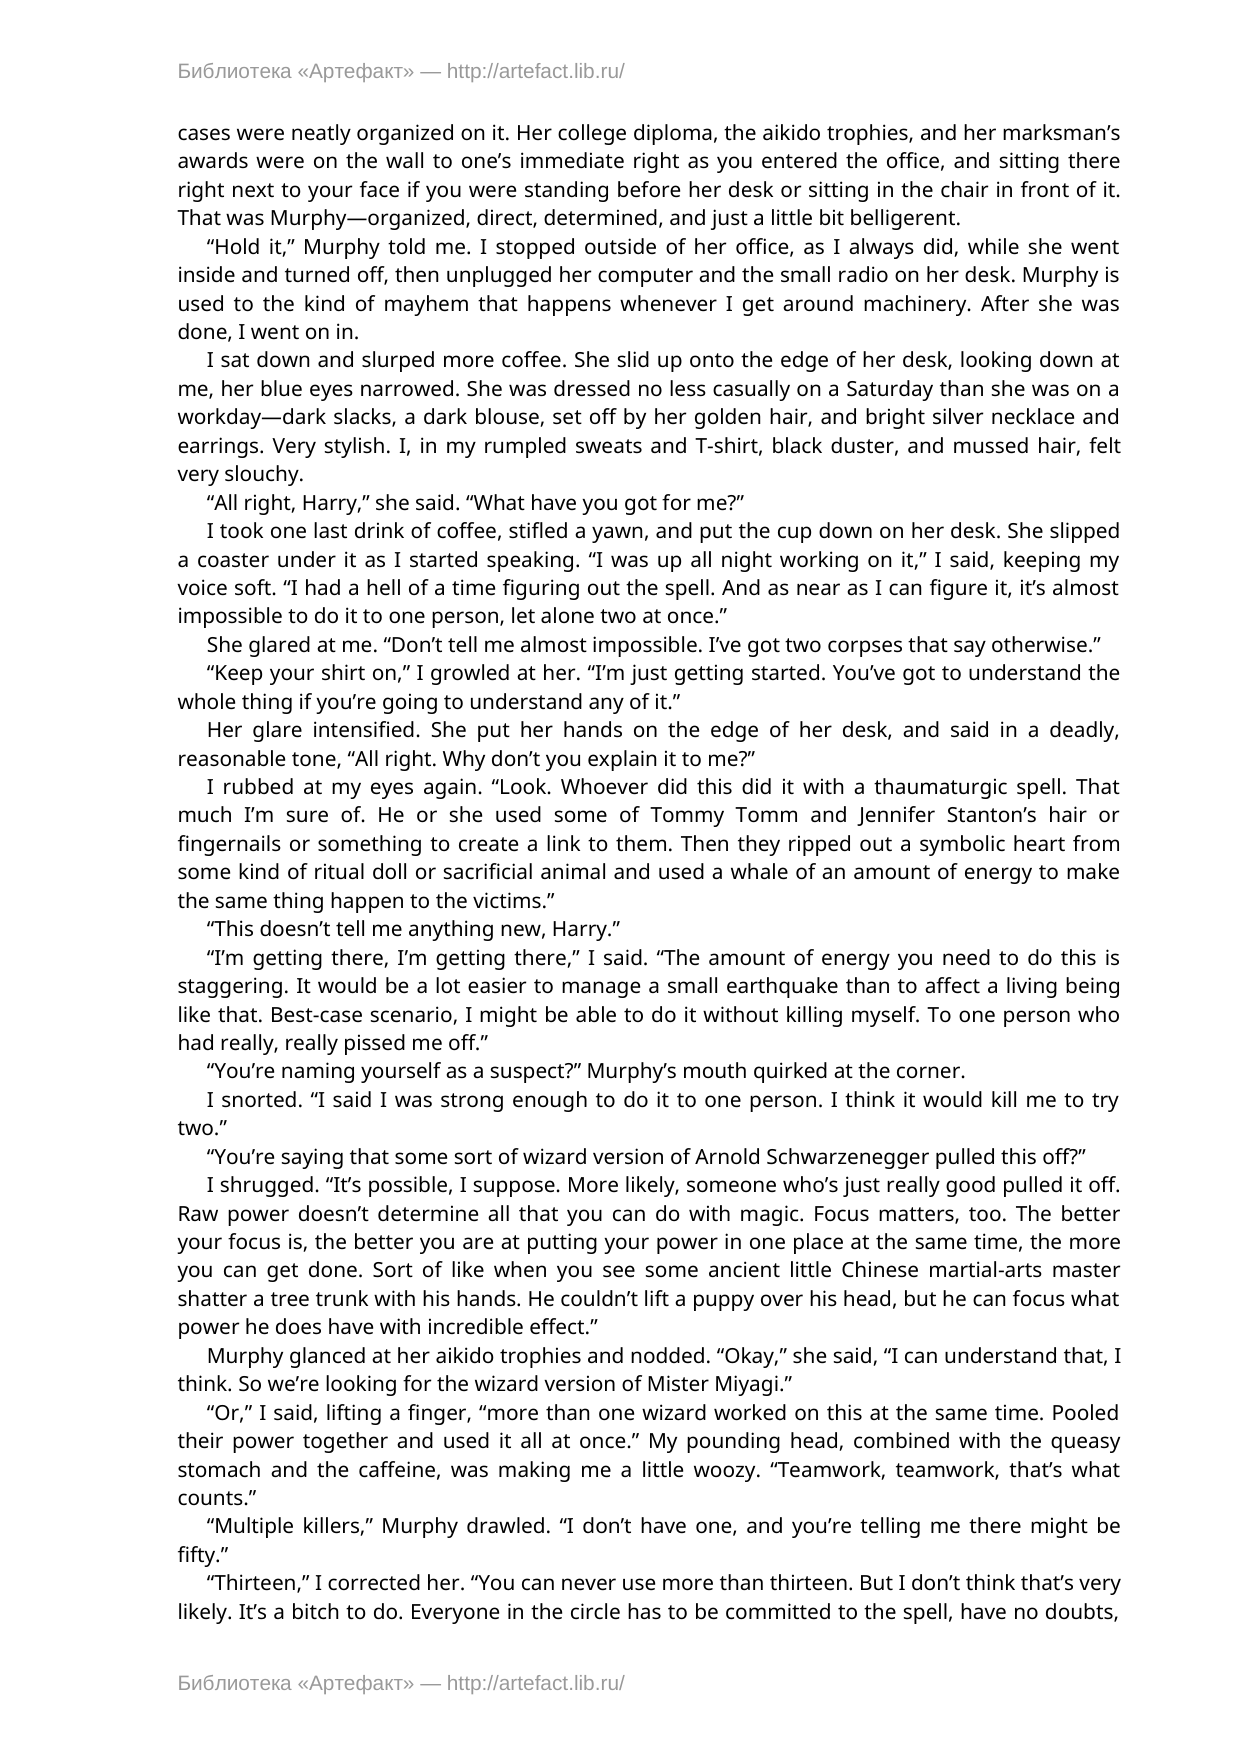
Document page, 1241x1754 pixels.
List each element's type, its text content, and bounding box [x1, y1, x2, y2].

text “You’re naming yourself as a suspect?” Murphy’s mouth quirked at the corner. [177, 1057, 1122, 1085]
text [177, 1568, 1122, 1625]
text I sat down and slurped more coffee. She slid up onto the edge of her desk, looking down at me, her blue eyes narrowed. She was dressed no less casually on a Saturday than she was on a workday—dark slacks, a dark blouse, set off by her golden hair, and bright silver necklace and earrings. Very stylish. I, in my rumpled sweats and T-shirt, black duster, and mussed hair, felt very slouchy. [177, 346, 1122, 488]
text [177, 118, 1122, 232]
text I rubbed at my eyes again. “Look. Whoever did this did it with a thaumaturgic spell. That much I’m sure of. He or she used some of Tommy Tomm and Jennifer Stanton’s hair or fingernails or something to create a link to them. Then they ripped out a symbolic heart from some kind of ritual doll or sacrificial animal and used a whale of an amount of energy to make the same thing happen to the victims.” [177, 772, 1122, 914]
text “Multiple killers,” Murphy drawled. “I don’t have one, and you’re telling me there might be fifty.” [177, 1512, 1122, 1568]
text “Or,” I said, lifting a finger, “more than one wizard worked on this at the same time. Pooled their power together and used it all at once.” My pounding head, combined with the queasy stomach and the caffeine, was making me a little woozy. “Teamwork, teamwork, that’s what counts.” [177, 1398, 1122, 1512]
text “Hold it,” Murphy told me. I stopped outside of her office, as I always did, while she went inside and turned off, then unplugged her computer and the small radio on her desk. Murphy is used to the kind of mayhem that happens whenever I get around machinery. After she was done, I went on in. [177, 232, 1122, 346]
text She glared at me. “Don’t tell me almost impossible. I’ve got two corpses that say otherwise.” [177, 630, 1122, 658]
text Her glare intensified. She put her hands on the edge of her desk, and said in a deadly, reasonable tone, “All right. Why don’t you explain it to me?” [177, 715, 1122, 772]
text I took one last drink of coffee, stifled a yawn, and put the cup down on her desk. She slipped a coaster under it as I started speaking. “I was up all night working on it,” I said, keeping my voice soft. “I had a hell of a time figuring out the spell. And as near as I can figure it, it’s almost impossible to do it to one person, let alone two at once.” [177, 516, 1122, 630]
text “Keep your shirt on,” I growled at her. “I’m just getting started. You’ve got to understand the whole thing if you’re going to understand any of it.” [177, 658, 1122, 715]
text Murphy glanced at her aikido trophies and nodded. “Okay,” she said, “I can understand that, I think. So we’re looking for the wizard version of Mister Miyagi.” [177, 1341, 1122, 1398]
text “I’m getting there, I’m getting there,” I said. “The amount of energy you need to do this is staggering. It would be a lot easier to manage a small earthquake than to affect a living being like that. Best-case scenario, I might be able to do it without killing myself. To one person who had really, really pissed me off.” [177, 943, 1122, 1057]
text I snorted. “I said I was strong enough to do it to one person. I think it would kill me to try two.” [177, 1085, 1122, 1142]
text “This doesn’t tell me anything new, Harry.” [177, 914, 1122, 943]
text I shrugged. “It’s possible, I suppose. More likely, someone who’s just really good pulled it off. Raw power doesn’t determine all that you can do with magic. Focus matters, too. The better your focus is, the better you are at putting your power in one place at the same time, the more you can get done. Sort of like when you see some ancient little Chinese martial-arts master shatter a tree trunk with his hands. He couldn’t lift a puppy over his head, but he can focus what power he does have with incredible effect.” [177, 1170, 1122, 1341]
text “You’re saying that some sort of wizard version of Arnold Schwarzenegger pulled this off?” [177, 1142, 1122, 1170]
text “All right, Harry,” she said. “What have you got for me?” [177, 488, 1122, 516]
